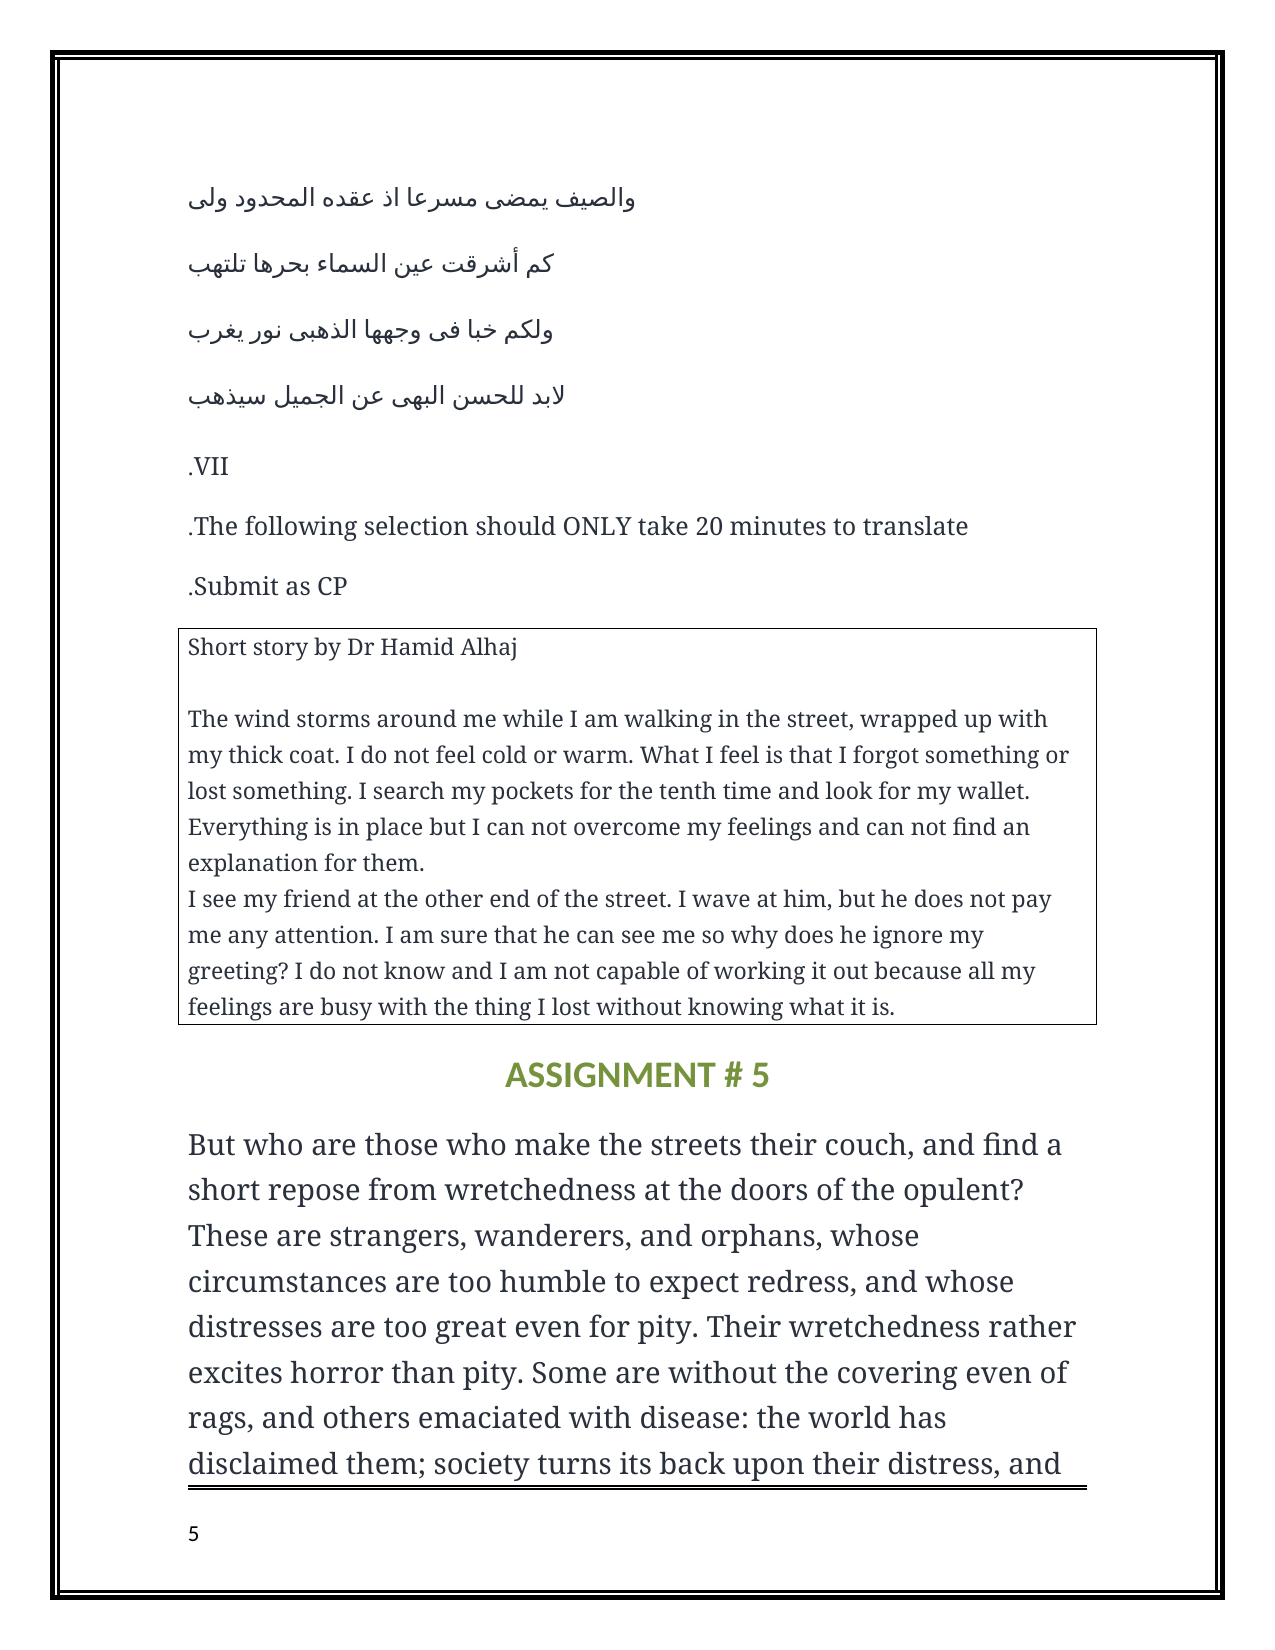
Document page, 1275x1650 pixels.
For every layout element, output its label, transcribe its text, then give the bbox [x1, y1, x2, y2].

text The following selection should ONLY take 20 minutes to translate. [188, 508, 1087, 542]
text ASSIGNMENT # 5 [188, 1051, 1087, 1096]
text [188, 150, 1087, 482]
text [188, 1124, 1087, 1485]
text Short story by Dr Hamid Alhaj The wind storms around me while I am walking in the street, wrapped up with my thick coat. I do not feel cold or warm. What I feel is that I forgot something or lost something. I search my pockets for the tenth time and look for my wallet. Everything is in place but I can not overcome my feelings and can not find an explanation for them. I see my friend at the other end of the street. I wave at him, but he does not pay me any attention. I am sure that he can see me so why does he ignore my greeting? I do not know and I am not capable of working it out because all my feelings are busy with the thing I lost without knowing what it is. [179, 629, 1096, 1024]
text Submit as CP. [188, 568, 1087, 602]
